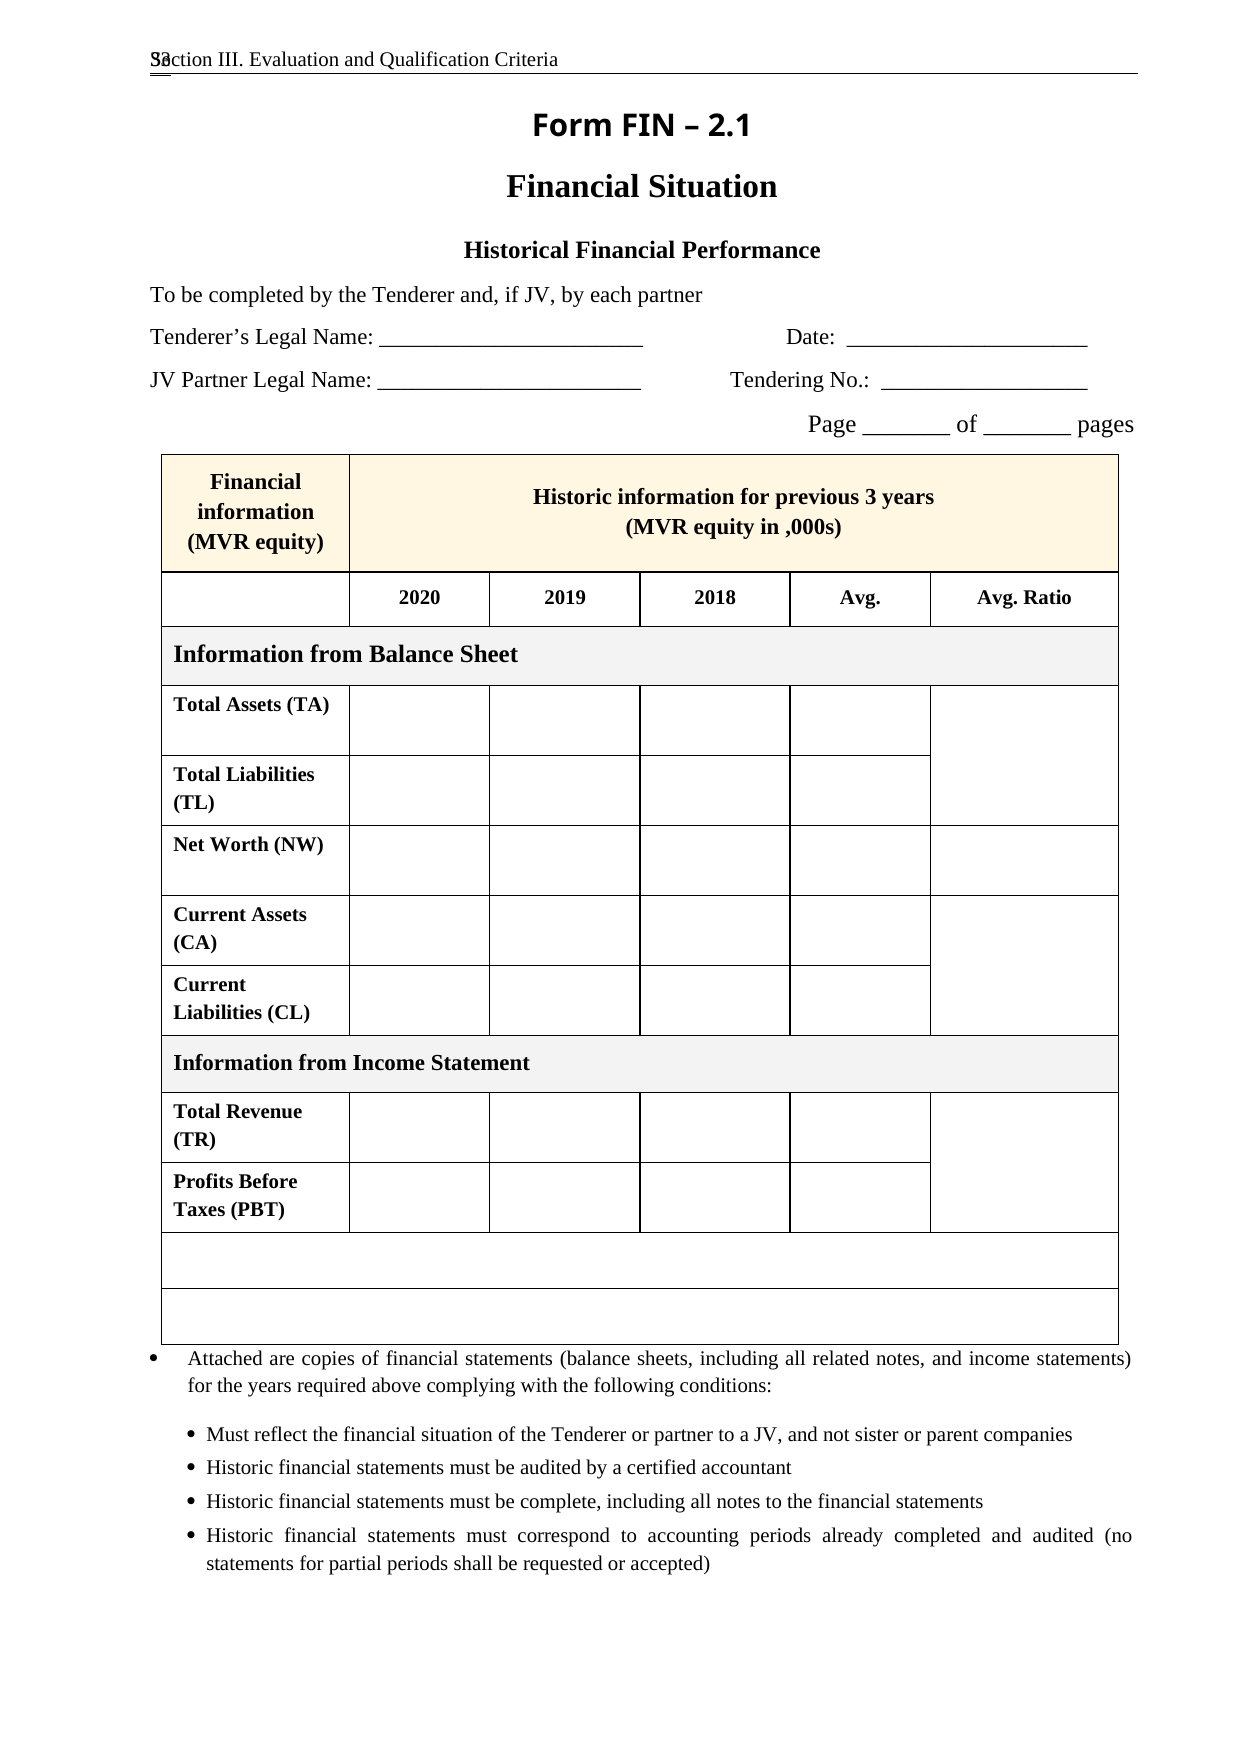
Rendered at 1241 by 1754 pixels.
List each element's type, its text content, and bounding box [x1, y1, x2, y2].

table_cell [350, 826, 489, 895]
list Historic financial statements must be complete, including all notes to the financial statements [187, 1489, 1134, 1513]
table_cell [350, 756, 489, 825]
table_cell [641, 756, 789, 825]
table_cell [162, 1233, 1118, 1288]
text Attached are copies of financial statements (balance sheets, including all related notes, and income statements) for the years required above complying with the following conditions: [150, 1345, 1134, 1397]
list Must reflect the financial situation of the Tenderer or partner to a JV, and not sister or parent companies [187, 1421, 1134, 1446]
table_cell Avg. [791, 573, 930, 626]
table_cell Information from Income Statement [162, 1036, 1118, 1092]
table_cell Total Liabilities (TL) [162, 756, 349, 825]
table_cell [791, 1093, 930, 1162]
text To be completed by the Tenderer and, if JV, by each partner [150, 281, 1134, 307]
table_cell [791, 826, 930, 895]
table_cell [931, 1093, 1118, 1232]
subtitle Form FIN – 2.1 [150, 103, 1134, 145]
table_cell [490, 826, 639, 895]
table_cell [641, 1093, 789, 1162]
table_cell [791, 896, 930, 965]
table_header Financial information (MVR equity) [162, 455, 349, 571]
table_cell [641, 826, 789, 895]
table_cell [931, 686, 1118, 825]
table_cell [490, 686, 639, 755]
table_cell [931, 826, 1118, 895]
table_cell [641, 896, 789, 965]
list Historic financial statements must correspond to accounting periods already completed and audited (no statements for partial periods shall be requested or accepted) [187, 1523, 1134, 1575]
table_cell [350, 966, 489, 1035]
table_cell Net Worth (NW) [162, 826, 349, 895]
table_cell [791, 1163, 930, 1232]
table_cell 2019 [490, 573, 639, 626]
text JV Partner Legal Name: _______________________ Tendering No.: __________________ [150, 366, 1134, 392]
table_cell [490, 1163, 639, 1232]
table_cell [490, 896, 639, 965]
table_cell [162, 573, 349, 626]
table_cell 2020 [350, 573, 489, 626]
table_cell [162, 1289, 1118, 1344]
table_cell [791, 686, 930, 755]
table_cell [641, 686, 789, 755]
text Historical Financial Performance [150, 235, 1134, 264]
table_cell [791, 966, 930, 1035]
table_cell [350, 686, 489, 755]
table_cell Information from Balance Sheet [162, 627, 1118, 685]
text Page _______ of _______ pages [150, 409, 1134, 437]
text Financial Situation [150, 166, 1134, 204]
table_cell [490, 1093, 639, 1162]
table_cell [350, 1093, 489, 1162]
table_cell [931, 896, 1118, 1035]
text Tenderer’s Legal Name: _______________________ Date: _____________________ [150, 323, 1134, 350]
table_cell [490, 966, 639, 1035]
table_cell [641, 966, 789, 1035]
table_cell Current Liabilities (CL) [162, 966, 349, 1035]
table_cell Profits Before Taxes (PBT) [162, 1163, 349, 1232]
table_cell Total Assets (TA) [162, 686, 349, 755]
table_cell [641, 1163, 789, 1232]
table_cell Total Revenue (TR) [162, 1093, 349, 1162]
table_header Historic information for previous 3 years (MVR equity in ,000s) [350, 455, 1118, 571]
table_cell 2018 [641, 573, 789, 626]
table_cell [350, 1163, 489, 1232]
table_cell [490, 756, 639, 825]
table_cell Avg. Ratio [931, 573, 1118, 626]
table_cell Current Assets (CA) [162, 896, 349, 965]
list Historic financial statements must be audited by a certified accountant [187, 1455, 1134, 1479]
table_cell [791, 756, 930, 825]
table_cell [350, 896, 489, 965]
